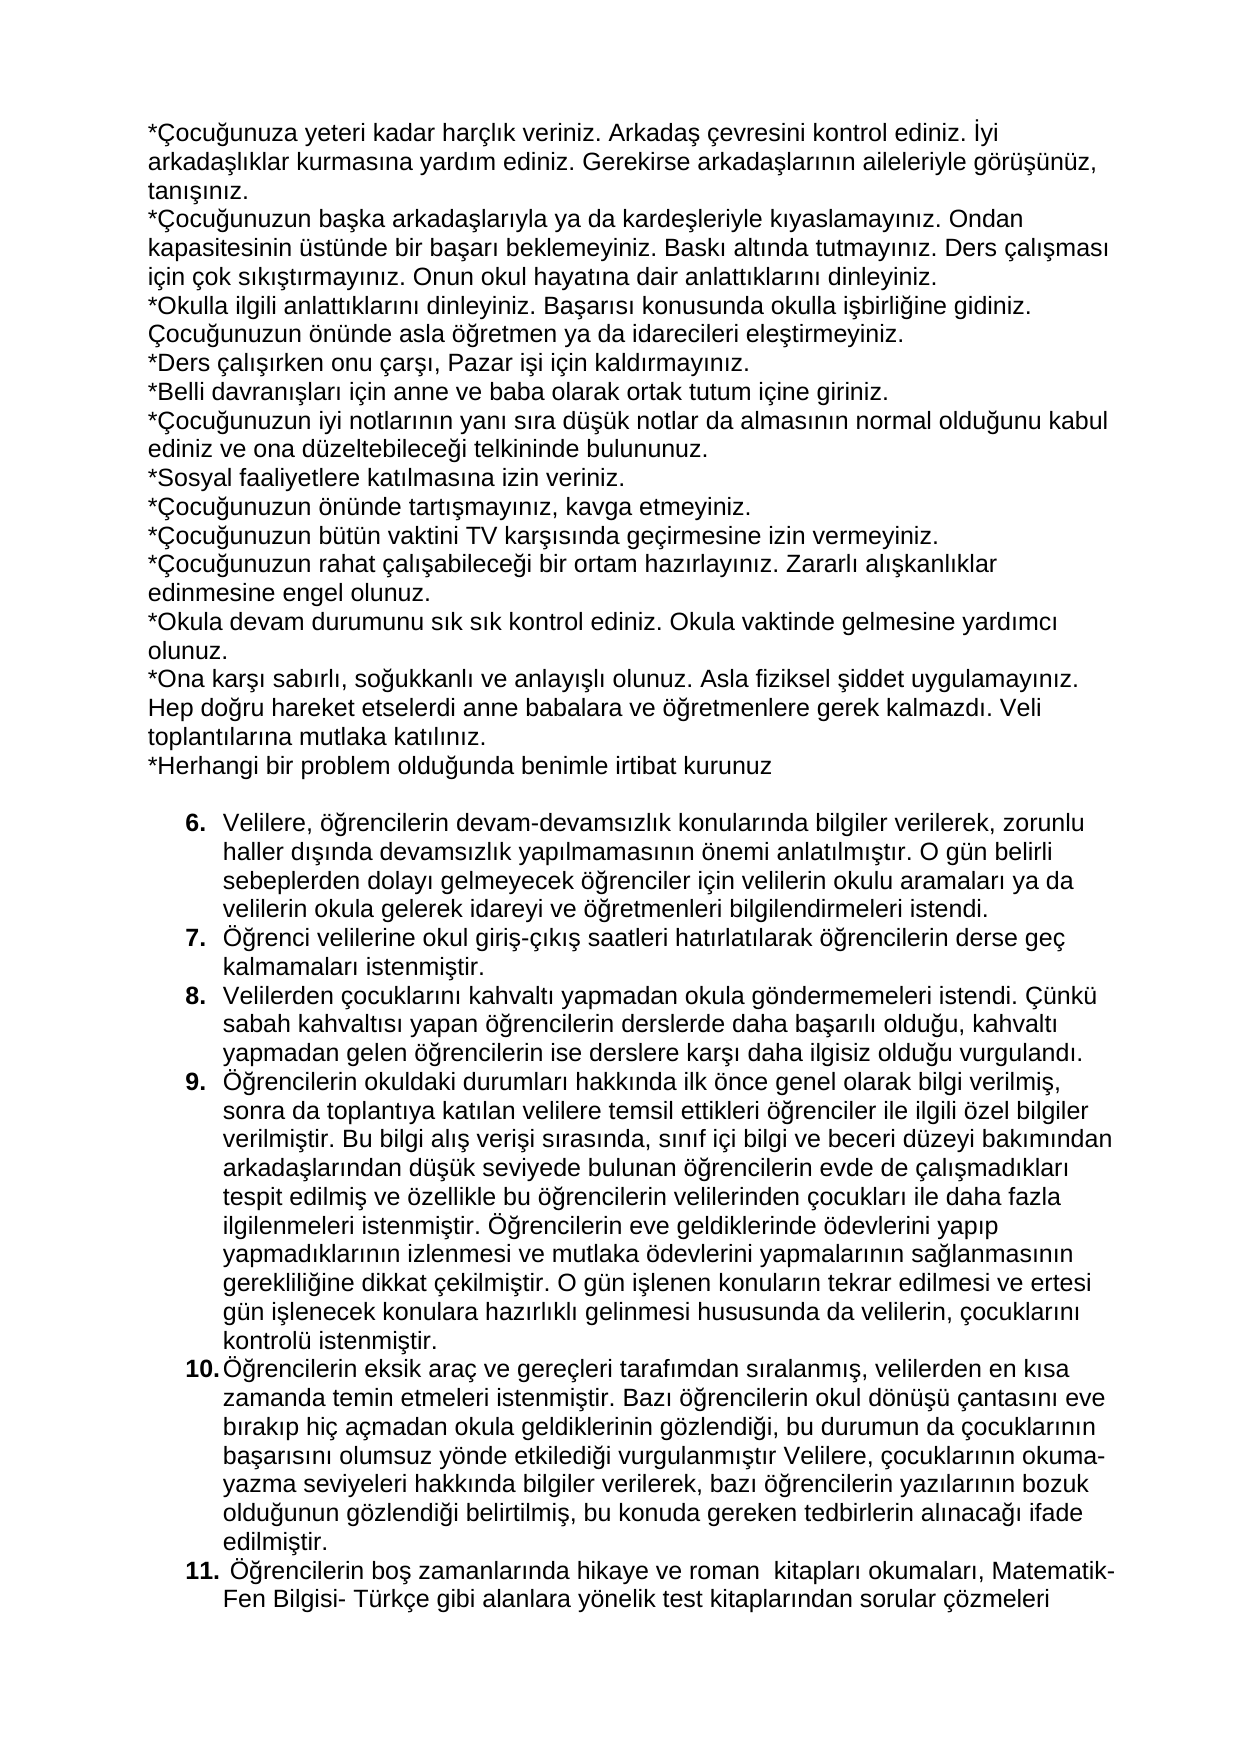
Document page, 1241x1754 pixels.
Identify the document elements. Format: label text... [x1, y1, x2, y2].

text *Çocuğunuza yeteri kadar harçlık veriniz. Arkadaş çevresini kontrol ediniz. İyi arkadaşlıklar kurmasına yardım ediniz. Gerekirse arkadaşlarının aileleriyle görüşünüz, tanışınız. [148, 118, 1122, 204]
text *Sosyal faaliyetlere katılmasına izin veriniz. [148, 463, 1122, 492]
text *Belli davranışları için anne ve baba olarak ortak tutum içine giriniz. [148, 377, 1122, 406]
list Velilere, öğrencilerin devam-devamsızlık konularında bilgiler verilerek, zorunlu haller dışında devamsızlık yapılmamasının önemi anlatılmıştır. O gün belirli sebeplerden dolayı gelmeyecek öğrenciler için velilerin okulu aramaları ya da velilerin okula gelerek idareyi ve öğretmenleri bilgilendirmeleri istendi. [185, 808, 1122, 923]
text *Ders çalışırken onu çarşı, Pazar işi için kaldırmayınız. [148, 348, 1122, 377]
text *Çocuğunuzun başka arkadaşlarıyla ya da kardeşleriyle kıyaslamayınız. Ondan kapasitesinin üstünde bir başarı beklemeyiniz. Baskı altında tutmayınız. Ders çalışması için çok sıkıştırmayınız. Onun okul hayatına dair anlattıklarını dinleyiniz. [148, 204, 1122, 291]
list Öğrencilerin okuldaki durumları hakkında ilk önce genel olarak bilgi verilmiş, sonra da toplantıya katılan velilere temsil ettikleri öğrenciler ile ilgili özel bilgiler verilmiştir. Bu bilgi alış verişi sırasında, sınıf içi bilgi ve beceri düzeyi bakımından arkadaşlarından düşük seviyede bulunan öğrencilerin evde de çalışmadıkları tespit edilmiş ve özellikle bu öğrencilerin velilerinden çocukları ile daha fazla ilgilenmeleri istenmiştir. Öğrencilerin eve geldiklerinde ödevlerini yapıp yapmadıklarının izlenmesi ve mutlaka ödevlerini yapmalarının sağlanmasının gerekliliğine dikkat çekilmiştir. O gün işlenen konuların tekrar edilmesi ve ertesi gün işlenecek konulara hazırlıklı gelinmesi hususunda da velilerin, çocuklarını kontrolü istenmiştir. [185, 1067, 1122, 1354]
text *Herhangi bir problem olduğunda benimle irtibat kurunuz [148, 751, 1122, 779]
text *Ona karşı sabırlı, soğukkanlı ve anlayışlı olunuz. Asla fiziksel şiddet uygulamayınız. Hep doğru hareket etselerdi anne babalara ve öğretmenlere gerek kalmazdı. Veli toplantılarına mutlaka katılınız. [148, 664, 1122, 751]
text *Çocuğunuzun bütün vaktini TV karşısında geçirmesine izin vermeyiniz. [148, 521, 1122, 549]
list Öğrencilerin eksik araç ve gereçleri tarafımdan sıralanmış, velilerden en kısa zamanda temin etmeleri istenmiştir. Bazı öğrencilerin okul dönüşü çantasını eve bırakıp hiç açmadan okula geldiklerinin gözlendiği, bu durumun da çocuklarının başarısını olumsuz yönde etkilediği vurgulanmıştır Velilere, çocuklarının okuma-yazma seviyeleri hakkında bilgiler verilerek, bazı öğrencilerin yazılarının bozuk olduğunun gözlendiği belirtilmiş, bu konuda gereken tedbirlerin alınacağı ifade edilmiştir. [185, 1354, 1122, 1556]
text *Çocuğunuzun önünde tartışmayınız, kavga etmeyiniz. [148, 492, 1122, 521]
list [185, 1556, 1122, 1613]
text *Okula devam durumunu sık sık kontrol ediniz. Okula vaktinde gelmesine yardımcı olunuz. [148, 607, 1122, 664]
text *Çocuğunuzun rahat çalışabileceği bir ortam hazırlayınız. Zararlı alışkanlıklar edinmesine engel olunuz. [148, 549, 1122, 607]
list Öğrenci velilerine okul giriş-çıkış saatleri hatırlatılarak öğrencilerin derse geç kalmamaları istenmiştir. [185, 923, 1122, 981]
text *Çocuğunuzun iyi notlarının yanı sıra düşük notlar da almasının normal olduğunu kabul ediniz ve ona düzeltebileceği telkininde bulununuz. [148, 406, 1122, 463]
list Velilerden çocuklarını kahvaltı yapmadan okula göndermemeleri istendi. Çünkü sabah kahvaltısı yapan öğrencilerin derslerde daha başarılı olduğu, kahvaltı yapmadan gelen öğrencilerin ise derslere karşı daha ilgisiz olduğu vurgulandı. [185, 981, 1122, 1067]
text *Okulla ilgili anlattıklarını dinleyiniz. Başarısı konusunda okulla işbirliğine gidiniz. Çocuğunuzun önünde asla öğretmen ya da idarecileri eleştirmeyiniz. [148, 291, 1122, 348]
